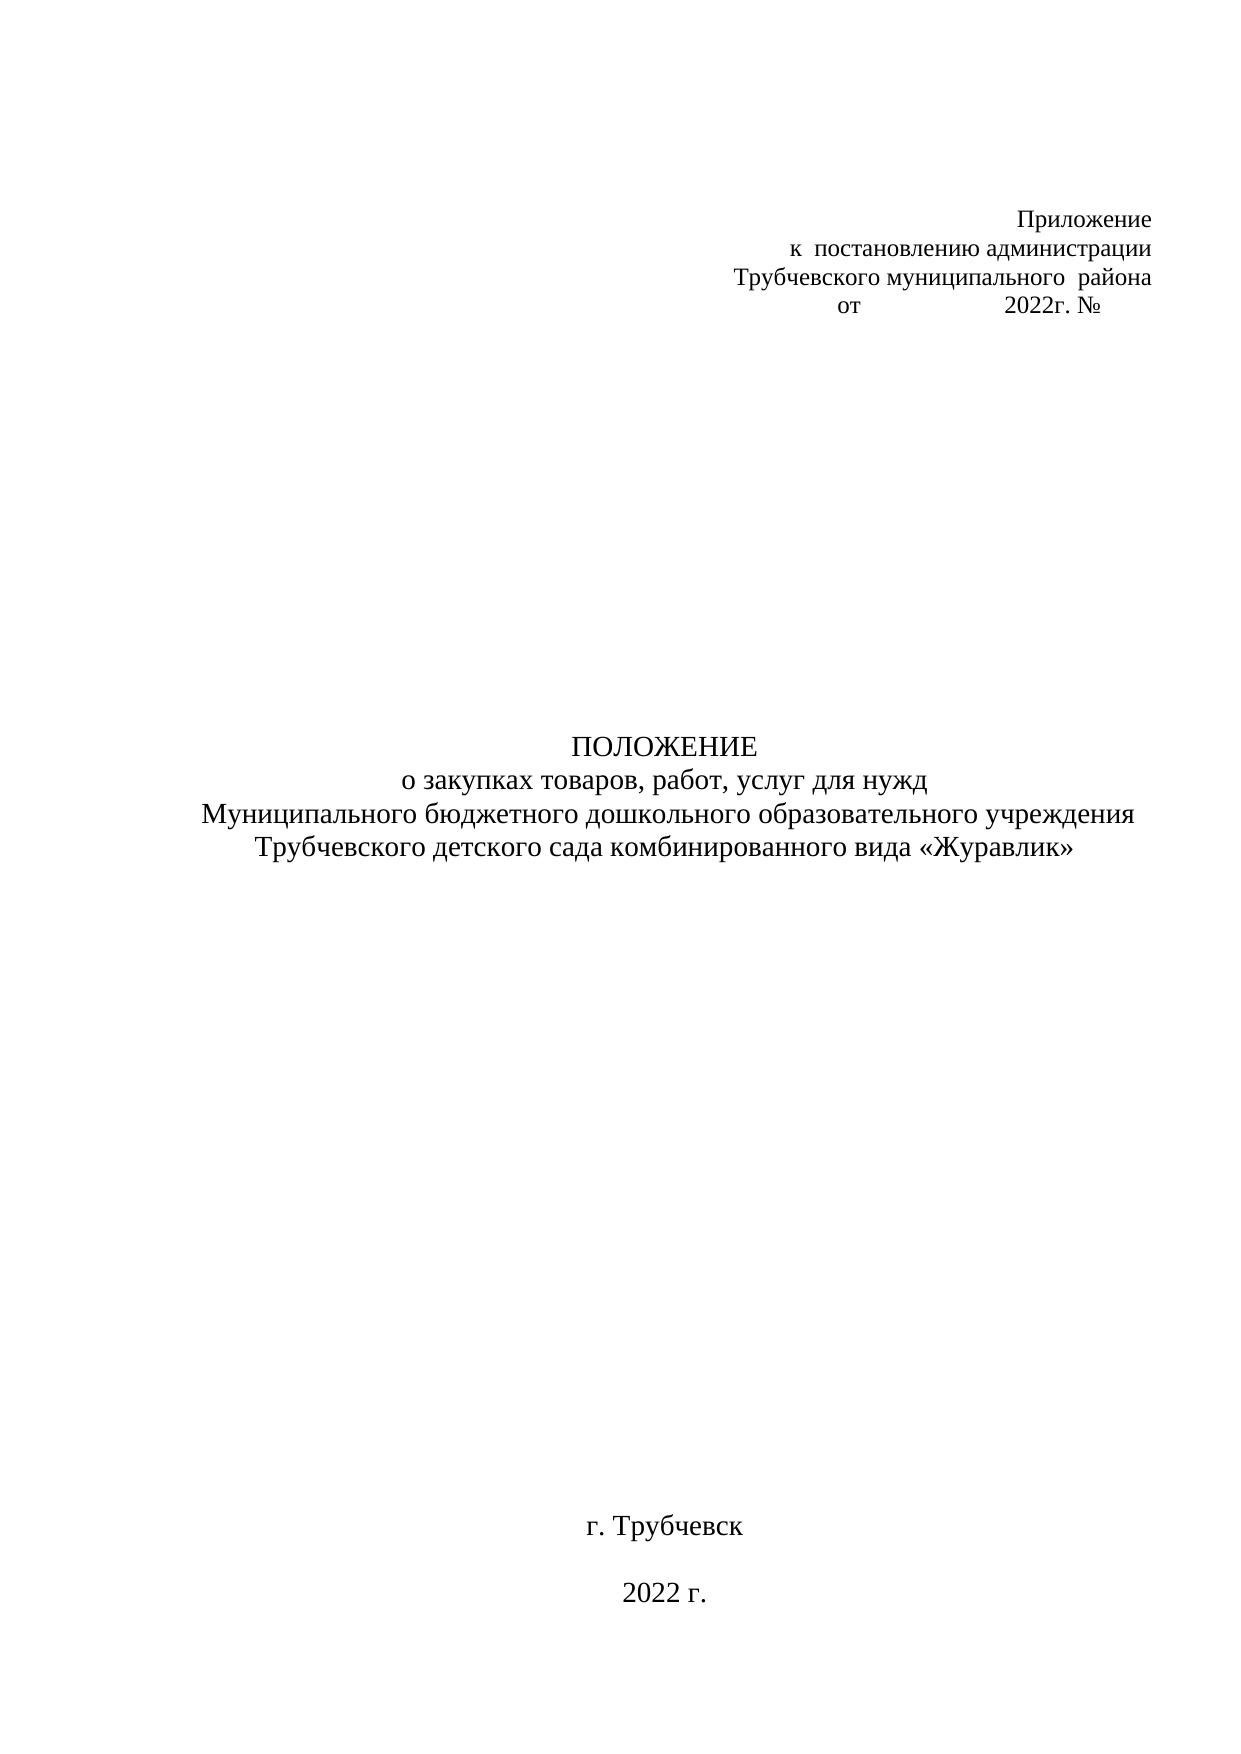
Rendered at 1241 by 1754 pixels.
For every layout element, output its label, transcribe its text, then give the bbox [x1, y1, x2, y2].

text 2022 г. [177, 1575, 1152, 1608]
text г. Трубчевск [177, 1508, 1152, 1541]
text о закупках товаров, работ, услуг для нужд [177, 762, 1152, 796]
text Приложение [177, 204, 1152, 233]
text ПОЛОЖЕНИЕ [177, 729, 1152, 762]
text к постановлению администрации [177, 233, 1152, 262]
text Муниципального бюджетного дошкольного образовательного учреждения Трубчевского детского сада комбинированного вида «Журавлик» [177, 796, 1152, 863]
text от 2022г. № [177, 291, 1152, 319]
text Трубчевского муниципального района [177, 262, 1152, 291]
